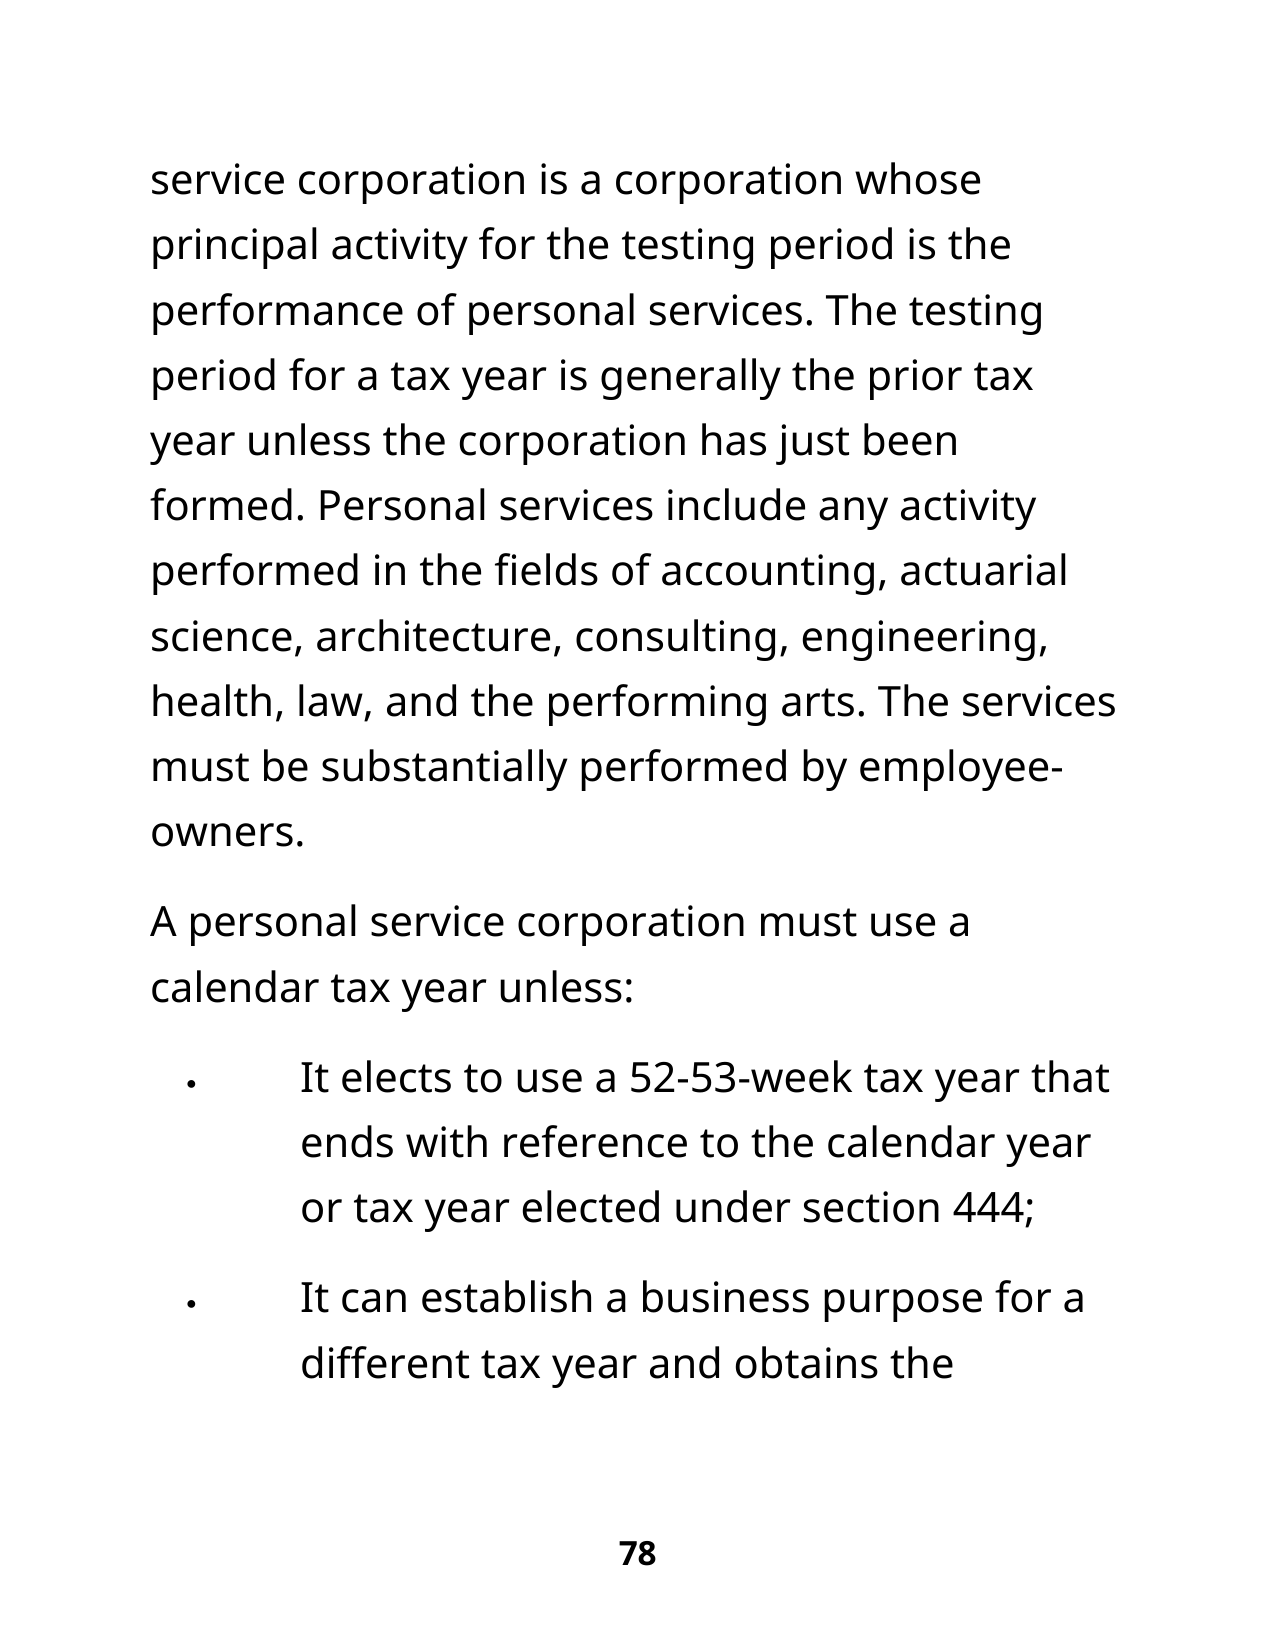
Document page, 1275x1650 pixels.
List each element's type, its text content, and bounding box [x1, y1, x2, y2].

text A personal service corporation must use a calendar tax year unless: [150, 892, 1125, 1014]
text It elects to use a 52-53-week tax year that ends with reference to the calendar year or tax year elected under section 444; [187, 1048, 1125, 1235]
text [187, 1268, 1125, 1390]
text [150, 150, 1125, 859]
